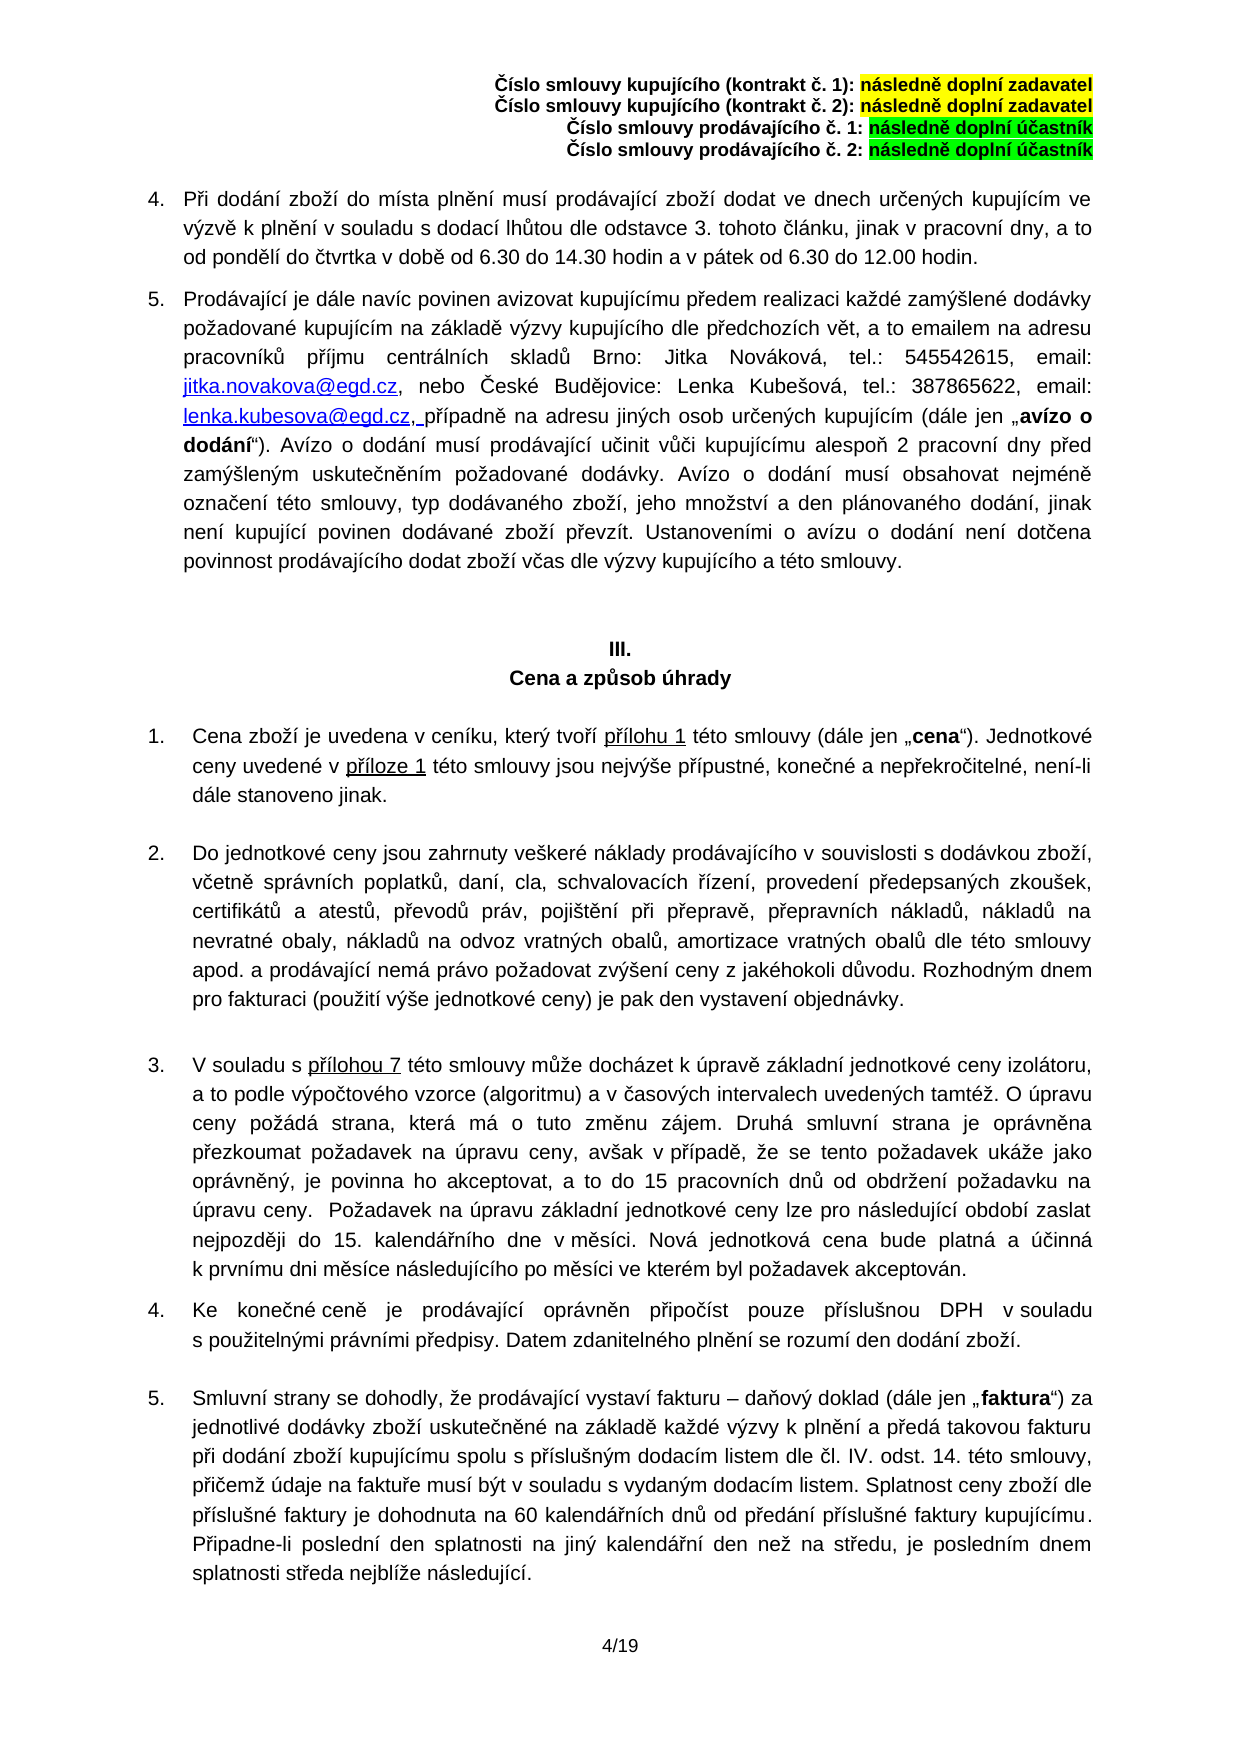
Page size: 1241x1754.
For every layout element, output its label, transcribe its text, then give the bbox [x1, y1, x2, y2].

list Prodávající je dále navíc povinen avizovat kupujícímu předem realizaci každé zamýšlené dodávky požadované kupujícím na základě výzvy kupujícího dle předchozích vět, a to emailem na adresu pracovníků příjmu centrálních skladů Brno: Jitka Nováková, tel.: 545542615, email: jitka.novakova@egd.cz, nebo České Budějovice: Lenka Kubešová, tel.: 387865622, email: lenka.kubesova@egd.cz, případně na adresu jiných osob určených kupujícím (dále jen „avízo o dodání“). Avízo o dodání musí prodávající učinit vůči kupujícímu alespoň 2 pracovní dny před zamýšleným uskutečněním požadované dodávky. Avízo o dodání musí obsahovat nejméně označení této smlouvy, typ dodávaného zboží, jeho množství a den plánovaného dodání, jinak není kupující povinen dodávané zboží převzít. Ustanoveními o avízu o dodání není dotčena povinnost prodávajícího dodat zboží včas dle výzvy kupujícího a této smlouvy. [148, 282, 1093, 573]
text III. [148, 632, 1093, 661]
list Cena zboží je uvedena v ceníku, který tvoří přílohu 1 této smlouvy (dále jen „cena“). Jednotkové ceny uvedené v příloze 1 této smlouvy jsou nejvýše přípustné, konečné a nepřekročitelné, není-li dále stanoveno jinak. [148, 719, 1093, 807]
list V souladu s přílohou 7 této smlouvy může docházet k úpravě základní jednotkové ceny izolátoru, a to podle výpočtového vzorce (algoritmu) a v časových intervalech uvedených tamtéž. O úpravu ceny požádá strana, která má o tuto změnu zájem. Druhá smluvní strana je oprávněna přezkoumat požadavek na úpravu ceny, avšak v případě, že se tento požadavek ukáže jako oprávněný, je povinna ho akceptovat, a to do 15 pracovních dnů od obdržení požadavku na úpravu ceny. Požadavek na úpravu základní jednotkové ceny lze pro následující období zaslat nejpozději do 15. kalendářního dne v měsíci. Nová jednotková cena bude platná a účinná k prvnímu dni měsíce následujícího po měsíci ve kterém byl požadavek akceptován. [148, 1047, 1093, 1281]
list Do jednotkové ceny jsou zahrnuty veškeré náklady prodávajícího v souvislosti s dodávkou zboží, včetně správních poplatků, daní, cla, schvalovacích řízení, provedení předepsaných zkoušek, certifikátů a atestů, převodů práv, pojištění při přepravě, přepravních nákladů, nákladů na nevratné obaly, nákladů na odvoz vratných obalů, amortizace vratných obalů dle této smlouvy apod. a prodávající nemá právo požadovat zvýšení ceny z jakéhokoli důvodu. Rozhodným dnem pro fakturaci (použití výše jednotkové ceny) je pak den vystavení objednávky. [148, 836, 1093, 1011]
list Při dodání zboží do místa plnění musí prodávající zboží dodat ve dnech určených kupujícím ve výzvě k plnění v souladu s dodací lhůtou dle odstavce 3. tohoto článku, jinak v pracovní dny, a to od pondělí do čtvrtka v době od 6.30 do 14.30 hodin a v pátek od 6.30 do 12.00 hodin. [148, 182, 1093, 269]
list Ke konečné ceně je prodávající oprávněn připočíst pouze příslušnou DPH v souladu s použitelnými právními předpisy. Datem zdanitelného plnění se rozumí den dodání zboží. [148, 1293, 1093, 1351]
list Smluvní strany se dohodly, že prodávající vystaví fakturu – daňový doklad (dále jen „faktura“) za jednotlivé dodávky zboží uskutečněné na základě každé výzvy k plnění a předá takovou fakturu při dodání zboží kupujícímu spolu s příslušným dodacím listem dle čl. IV. odst. 14. této smlouvy, přičemž údaje na faktuře musí být v souladu s vydaným dodacím listem. Splatnost ceny zboží dle příslušné faktury je dohodnuta na 60 kalendářních dnů od předání příslušné faktury kupujícímu. Připadne-li poslední den splatnosti na jiný kalendářní den než na středu, je posledním dnem splatnosti středa nejblíže následující. [148, 1381, 1093, 1585]
text Cena a způsob úhrady [148, 661, 1093, 690]
